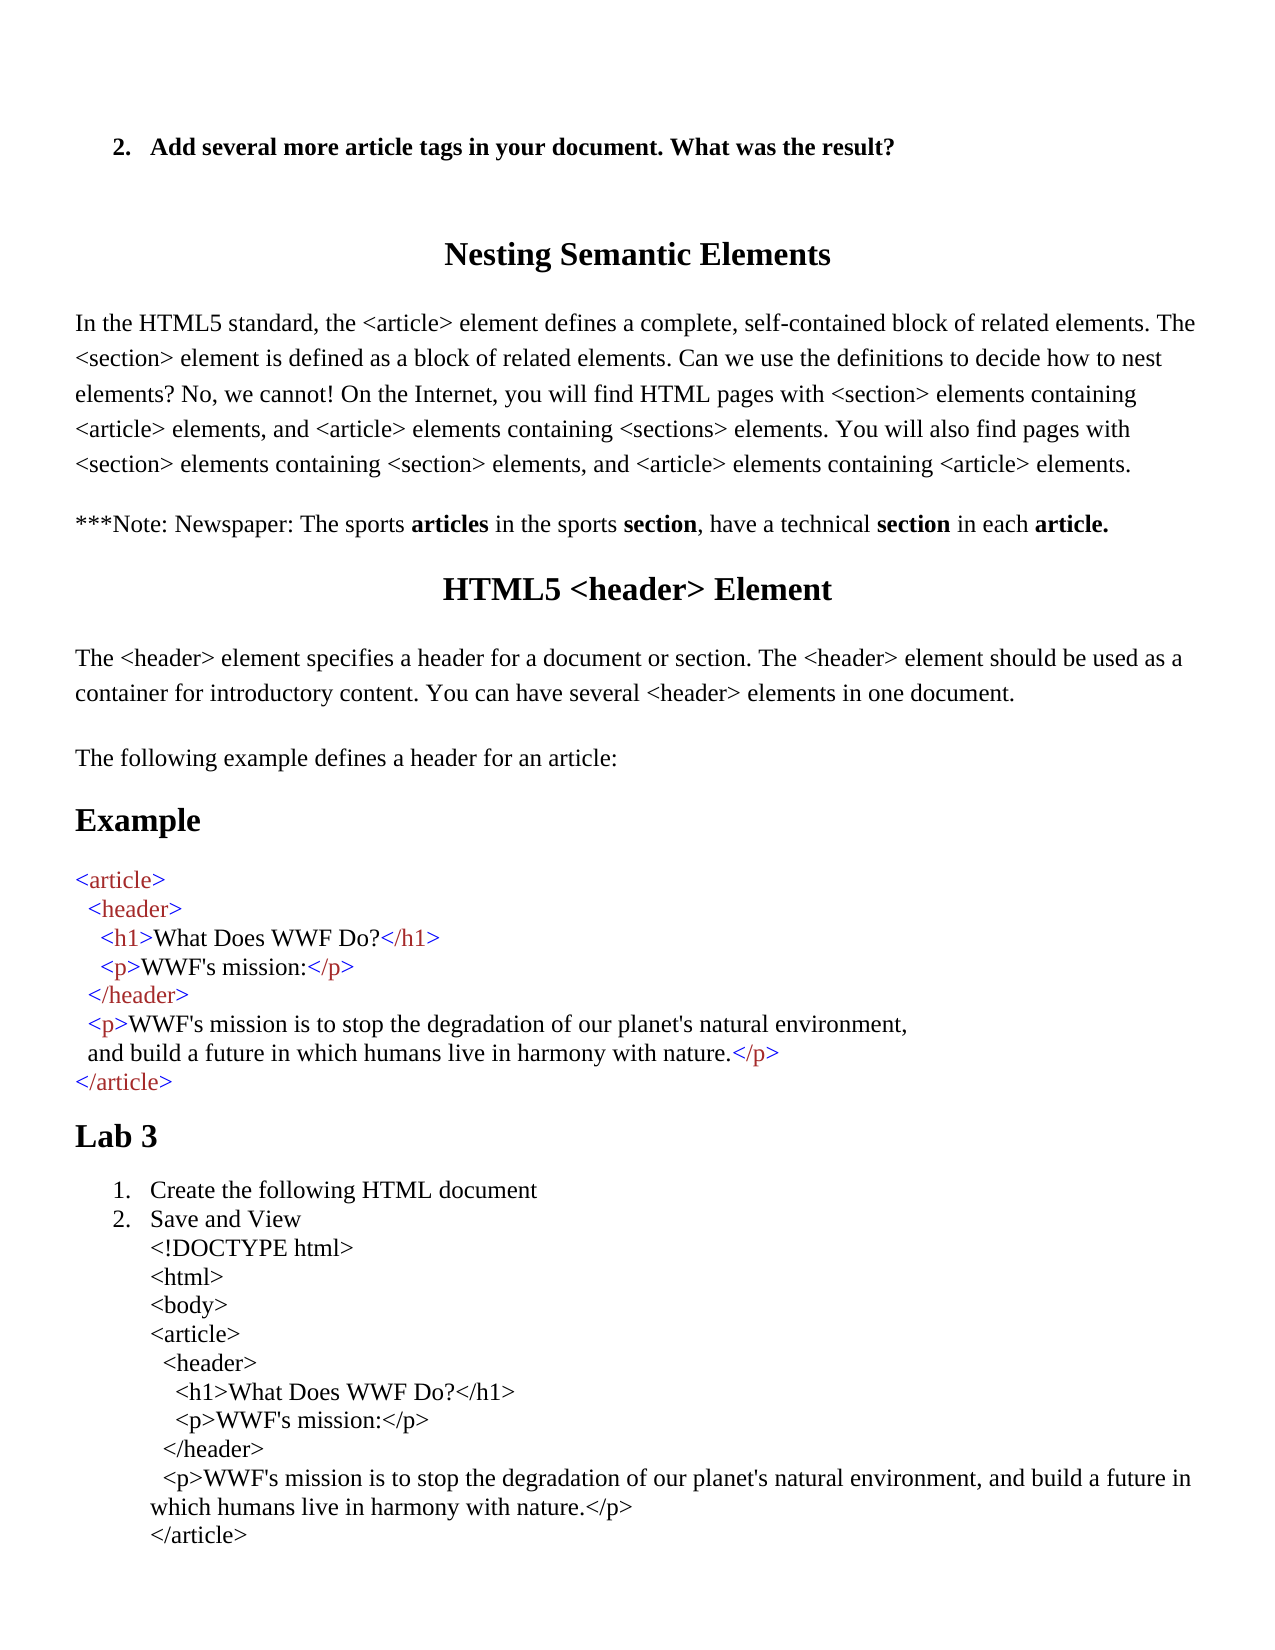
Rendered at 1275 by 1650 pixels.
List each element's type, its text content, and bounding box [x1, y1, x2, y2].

text Lab 3 [75, 1116, 1200, 1155]
text Nesting Semantic Elements [75, 234, 1200, 273]
list <p>WWF's mission is to stop the degradation of our planet's natural environment, and build a future in which humans live in harmony with nature.</p> [150, 1463, 1200, 1521]
text HTML5 <header> Element [75, 569, 1200, 607]
list <article> [150, 1319, 1200, 1348]
list Create the following HTML document [112, 1176, 1200, 1204]
list </header> [150, 1434, 1200, 1463]
list <body> [150, 1291, 1200, 1319]
list Save and View [112, 1204, 1200, 1233]
list <p>WWF's mission:</p> [150, 1406, 1200, 1434]
text The following example defines a header for an article: [75, 736, 1200, 771]
text ***Note: Newspaper: The sports articles in the sports section, have a technical section in each article. [75, 509, 1200, 538]
list <h1>What Does WWF Do?</h1> [150, 1377, 1200, 1406]
list <header> [150, 1348, 1200, 1377]
text The <header> element specifies a header for a document or section. The <header> element should be used as a container for introductory content. You can have several <header> elements in one document. [75, 637, 1200, 707]
list Add several more article tags in your document. What was the result? [112, 132, 1200, 161]
text Example [75, 801, 1200, 839]
list </article> [150, 1521, 1200, 1549]
text <article> <header> <h1>What Does WWF Do?</h1> <p>WWF's mission:</p> </header> <p>WWF's mission is to stop the degradation of our planet's natural environment, and build a future in which humans live in harmony with nature.</p> </article> [75, 866, 1200, 1096]
text In the HTML5 standard, the <article> element defines a complete, self-contained block of related elements. The <section> element is defined as a block of related elements. Can we use the definitions to decide how to nest elements? No, we cannot! On the Internet, you will find HTML pages with <section> elements containing <article> elements, and <article> elements containing <sections> elements. You will also find pages with <section> elements containing <section> elements, and <article> elements containing <article> elements. [75, 302, 1200, 478]
list <html> [150, 1262, 1200, 1291]
list <!DOCTYPE html> [150, 1233, 1200, 1262]
